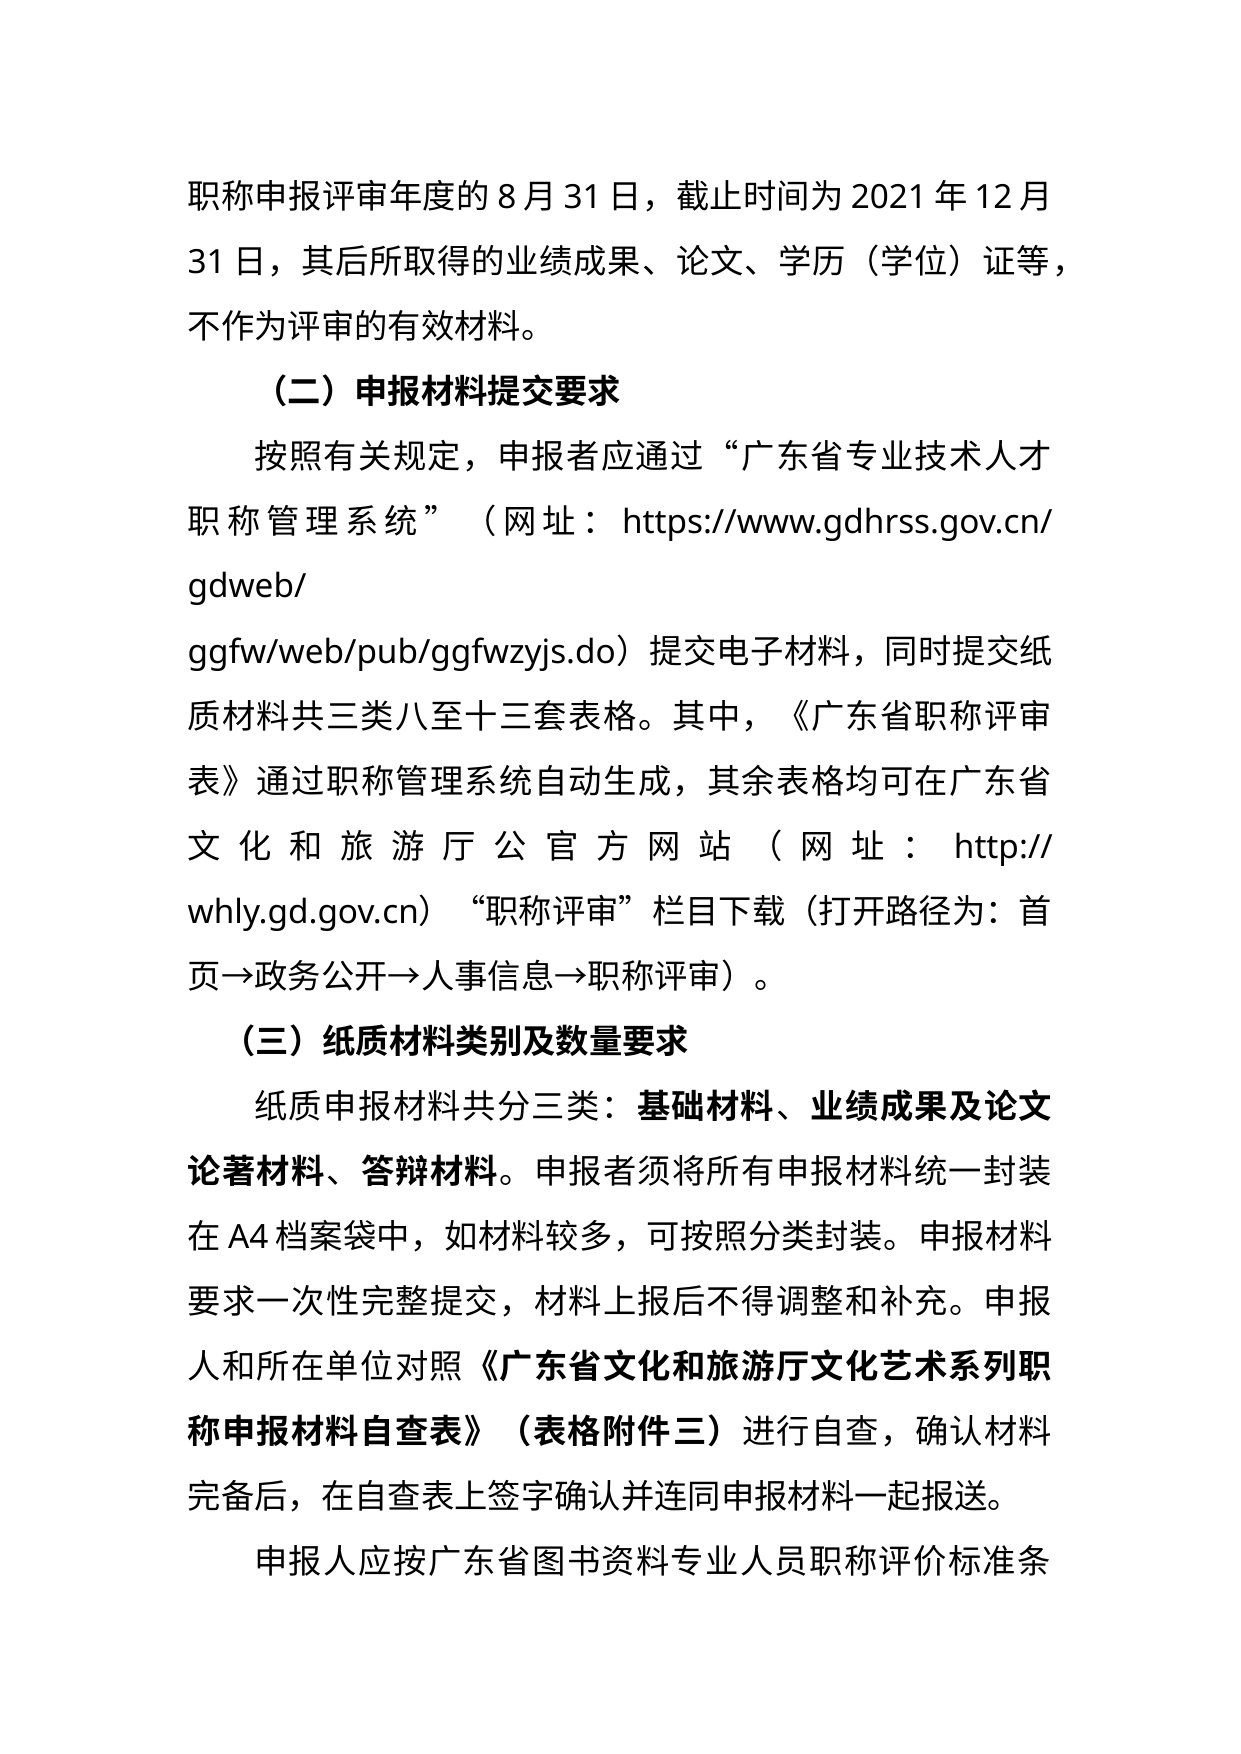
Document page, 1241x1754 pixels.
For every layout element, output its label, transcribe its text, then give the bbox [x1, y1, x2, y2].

list 按照有关规定，申报者应通过“广东省专业技术人才职称管理系统”（网址：https://www.gdhrss.gov.cn/gdweb/ [187, 422, 1053, 617]
list 纸质申报材料共分三类：基础材料、业绩成果及论文论著材料、答辩材料。申报者须将所有申报材料统一封装在A4档案袋中，如材料较多，可按照分类封装。申报材料要求一次性完整提交，材料上报后不得调整和补充。申报人和所在单位对照《广东省文化和旅游厅文化艺术系列职称申报材料自查表》（表格附件三）进行自查，确认材料完备后，在自查表上签字确认并连同申报材料一起报送。 [187, 1072, 1053, 1527]
list ggfw/web/pub/ggfwzyjs.do）提交电子材料，同时提交纸质材料共三类八至十三套表格。其中，《广东省职称评审表》通过职称管理系统自动生成，其余表格均可在广东省文化和旅游厅公官方网站（网址：http://whly.gd.gov.cn）“职称评审”栏目下载（打开路径为：首页→政务公开→人事信息→职称评审）。 [187, 617, 1053, 1007]
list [187, 162, 1053, 357]
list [187, 1527, 1053, 1592]
list （二）申报材料提交要求 [187, 357, 1053, 422]
list （三）纸质材料类别及数量要求 [187, 1007, 1053, 1072]
